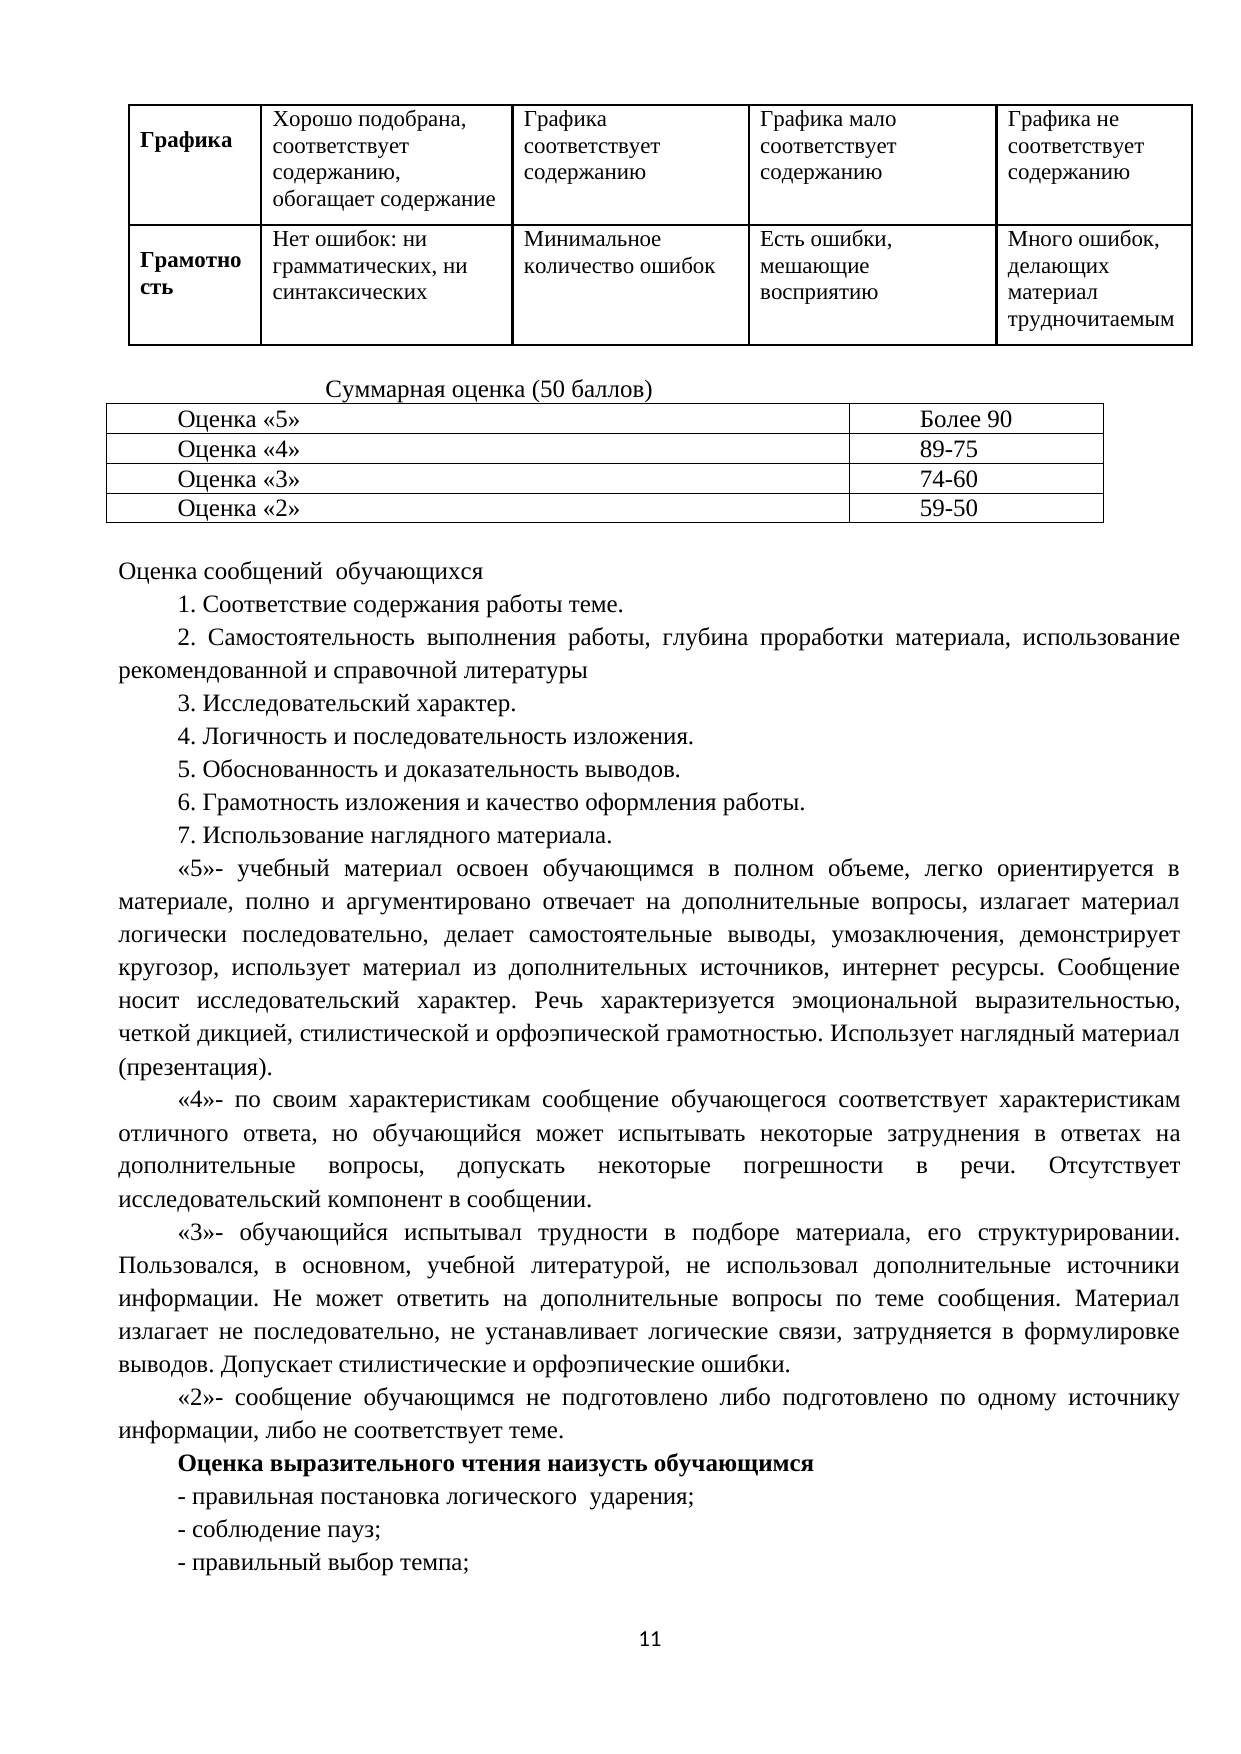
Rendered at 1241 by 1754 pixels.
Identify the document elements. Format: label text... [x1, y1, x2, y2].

table_cell Минимальное количество ошибок [514, 226, 748, 343]
table_cell Много ошибок, делающих материал трудночитаемым [998, 226, 1191, 343]
table_cell Оценка «3» [107, 464, 849, 492]
table_header Оценка «5» [107, 404, 849, 433]
text - соблюдение пауз; [118, 1514, 1181, 1543]
text 6. Грамотность изложения и качество оформления работы. [118, 787, 1181, 816]
table_cell Графика [130, 106, 260, 223]
table_cell Графика мало соответствует содержанию [750, 106, 995, 223]
table_cell 59-50 [850, 494, 1103, 522]
table_cell Нет ошибок: ни грамматических, ни синтаксических [262, 226, 511, 343]
table_cell Графика соответствует содержанию [514, 106, 748, 223]
table_cell Хорошо подобрана, соответствует содержанию, обогащает содержание [262, 106, 511, 223]
table_cell Есть ошибки, мешающие восприятию [750, 226, 995, 343]
table_cell 74-60 [850, 464, 1103, 492]
text - правильный выбор темпа; [118, 1547, 1181, 1576]
text 5. Обоснованность и доказательность выводов. [118, 754, 1181, 783]
text Оценка сообщений обучающихся [118, 523, 1181, 585]
text 4. Логичность и последовательность изложения. [118, 721, 1181, 750]
text «4»- по своим характеристикам сообщение обучающегося соответствует характеристикам отличного ответа, но обучающийся может испытывать некоторые затруднения в ответах на дополнительные вопросы, допускать некоторые погрешности в речи. Отсутствует исследовательский компонент в сообщении. [118, 1084, 1181, 1212]
table_header Более 90 [850, 404, 1103, 433]
text Суммарная оценка (50 баллов) [266, 374, 1181, 403]
text 2. Самостоятельность выполнения работы, глубина проработки материала, использование рекомендованной и справочной литературы [118, 622, 1181, 684]
text «3»- обучающийся испытывал трудности в подборе материала, его структурировании. Пользовался, в основном, учебной литературой, не использовал дополнительные источники информации. Не может ответить на дополнительные вопросы по теме сообщения. Материал излагает не последовательно, не устанавливает логические связи, затрудняется в формулировке выводов. Допускает стилистические и орфоэпические ошибки. [118, 1217, 1181, 1377]
text Оценка выразительного чтения наизусть обучающимся [118, 1448, 1181, 1477]
text - правильная постановка логического ударения; [118, 1481, 1181, 1509]
text 7. Использование наглядного материала. [118, 820, 1181, 849]
table_cell Графика не соответствует содержанию [998, 106, 1191, 223]
text 1. Соответствие содержания работы теме. [118, 589, 1181, 618]
table_cell Оценка «4» [107, 434, 849, 463]
text «2»- сообщение обучающимся не подготовлено либо подготовлено по одному источнику информации, либо не соответствует теме. [118, 1382, 1181, 1443]
table_cell Грамотность [130, 226, 260, 343]
text 3. Исследовательский характер. [118, 688, 1181, 717]
table_cell Оценка «2» [107, 494, 849, 522]
table_cell 89-75 [850, 434, 1103, 463]
text «5»- учебный материал освоен обучающимся в полном объеме, легко ориентируется в материале, полно и аргументировано отвечает на дополнительные вопросы, излагает материал логически последовательно, делает самостоятельные выводы, умозаключения, демонстрирует кругозор, использует материал из дополнительных источников, интернет ресурсы. Сообщение носит исследовательский характер. Речь характеризуется эмоциональной выразительностью, четкой дикцией, стилистической и орфоэпической грамотностью. Использует наглядный материал (презентация). [118, 853, 1181, 1080]
